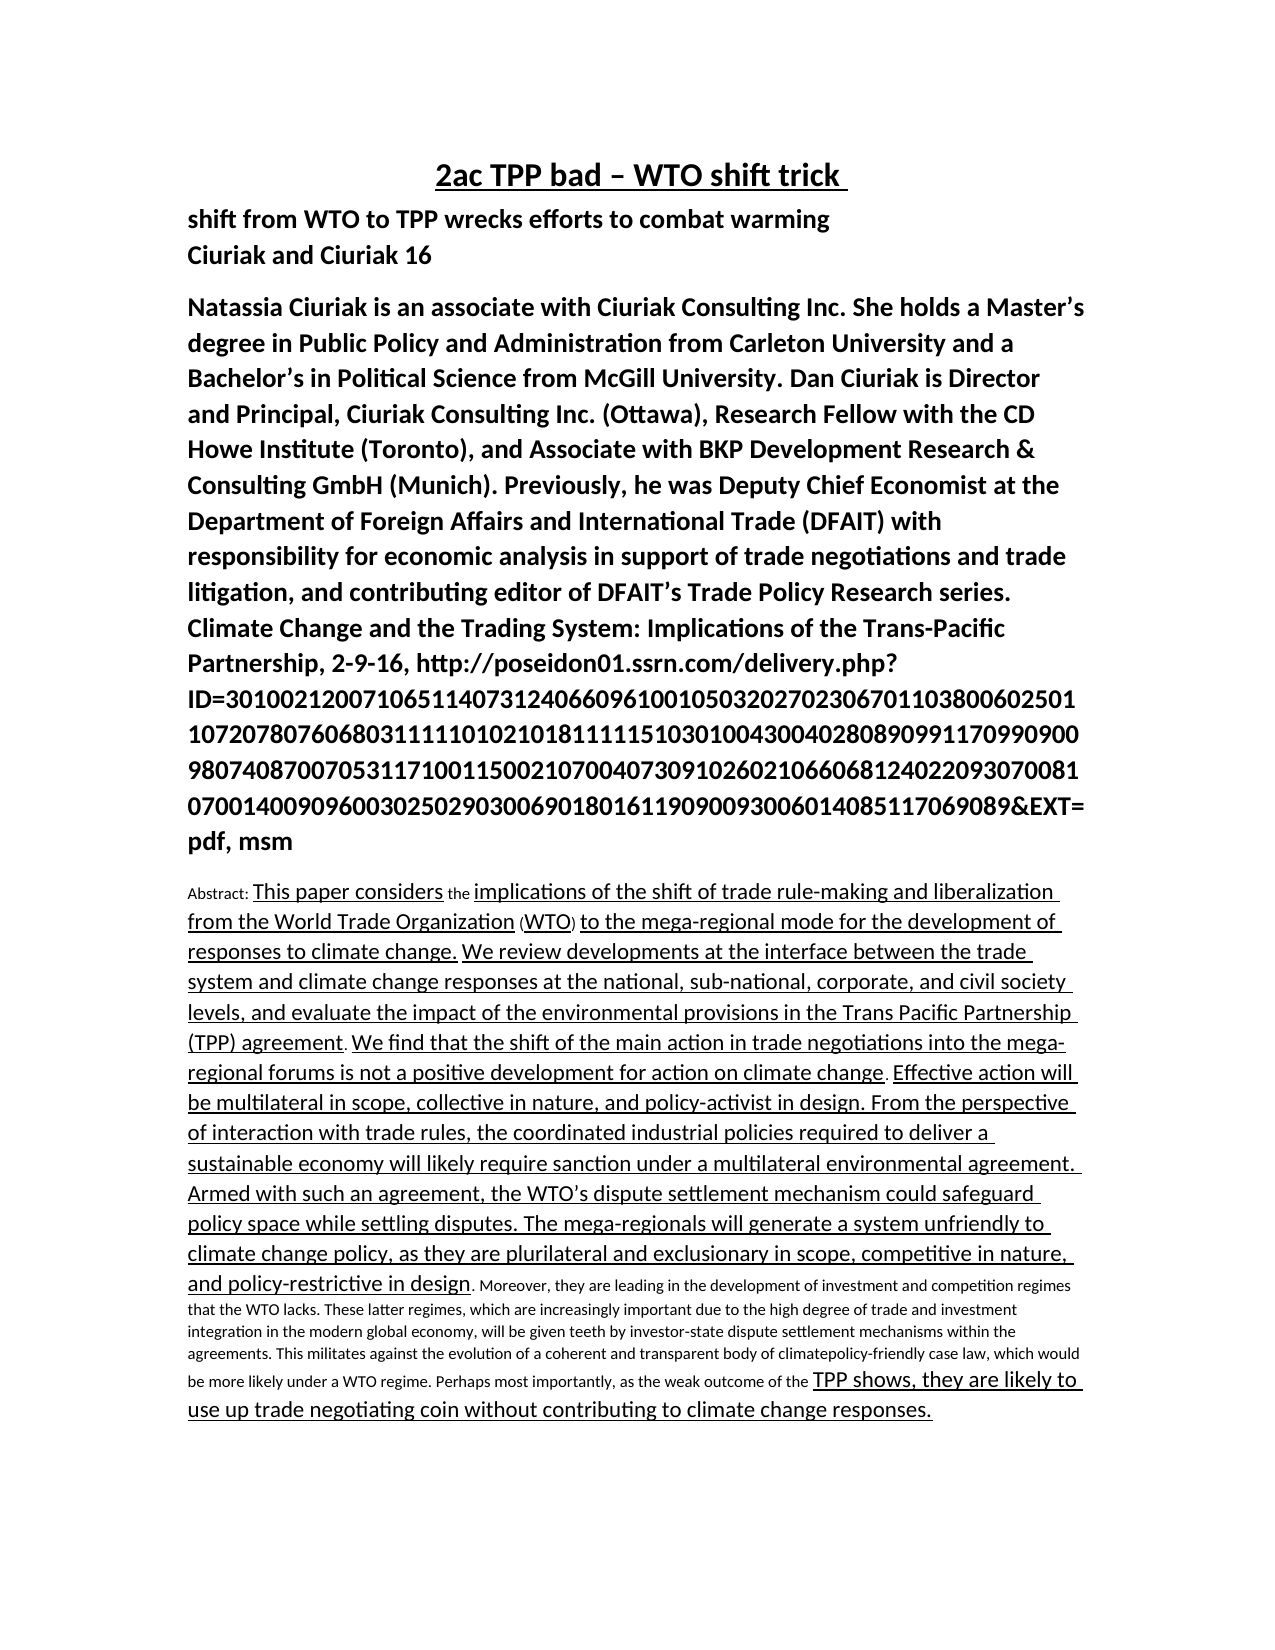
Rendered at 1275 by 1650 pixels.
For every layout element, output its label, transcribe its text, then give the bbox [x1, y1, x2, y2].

subtitle shift from WTO to TPP wrecks efforts to combat warming [187, 202, 1087, 235]
text Natassia Ciuriak is an associate with Ciuriak Consulting Inc. She holds a Master’s degree in Public Policy and Administration from Carleton University and a Bachelor’s in Political Science from McGill University. Dan Ciuriak is Director and Principal, Ciuriak Consulting Inc. (Ottawa), Research Fellow with the CD Howe Institute (Toronto), and Associate with BKP Development Research & Consulting GmbH (Munich). Previously, he was Deputy Chief Economist at the Department of Foreign Affairs and International Trade (DFAIT) with responsibility for economic analysis in support of trade negotiations and trade litigation, and contributing editor of DFAIT’s Trade Policy Research series. Climate Change and the Trading System: Implications of the Trans-Pacific Partnership, 2-9-16, http://poseidon01.ssrn.com/delivery.php?ID=301002120071065114073124066096100105032027023067011038006025011072078076068031111101021018111115103010043004028089099117099090098074087007053117100115002107004073091026021066068124022093070081070014009096003025029030069018016119090093006014085117069089&EXT=pdf, msm [187, 290, 1087, 858]
subtitle 2ac TPP bad – WTO shift trick [187, 154, 1087, 195]
text Abstract: This paper considers the implications of the shift of trade rule-making and liberalization from the World Trade Organization (WTO) to the mega-regional mode for the development of responses to climate change. We review developments at the interface between the trade system and climate change responses at the national, sub-national, corporate, and civil society levels, and evaluate the impact of the environmental provisions in the Trans Pacific Partnership (TPP) agreement. We find that the shift of the main action in trade negotiations into the mega-regional forums is not a positive development for action on climate change. Effective action will be multilateral in scope, collective in nature, and policy-activist in design. From the perspective of interaction with trade rules, the coordinated industrial policies required to deliver a sustainable economy will likely require sanction under a multilateral environmental agreement. Armed with such an agreement, the WTO’s dispute settlement mechanism could safeguard policy space while settling disputes. The mega-regionals will generate a system unfriendly to climate change policy, as they are plurilateral and exclusionary in scope, competitive in nature, and policy-restrictive in design. Moreover, they are leading in the development of investment and competition regimes that the WTO lacks. These latter regimes, which are increasingly important due to the high degree of trade and investment integration in the modern global economy, will be given teeth by investor-state dispute settlement mechanisms within the agreements. This militates against the evolution of a coherent and transparent body of climatepolicy-friendly case law, which would be more likely under a WTO regime. Perhaps most importantly, as the weak outcome of the TPP shows, they are likely to use up trade negotiating coin without contributing to climate change responses. [187, 877, 1087, 1424]
text Ciuriak and Ciuriak 16 [187, 238, 1087, 271]
